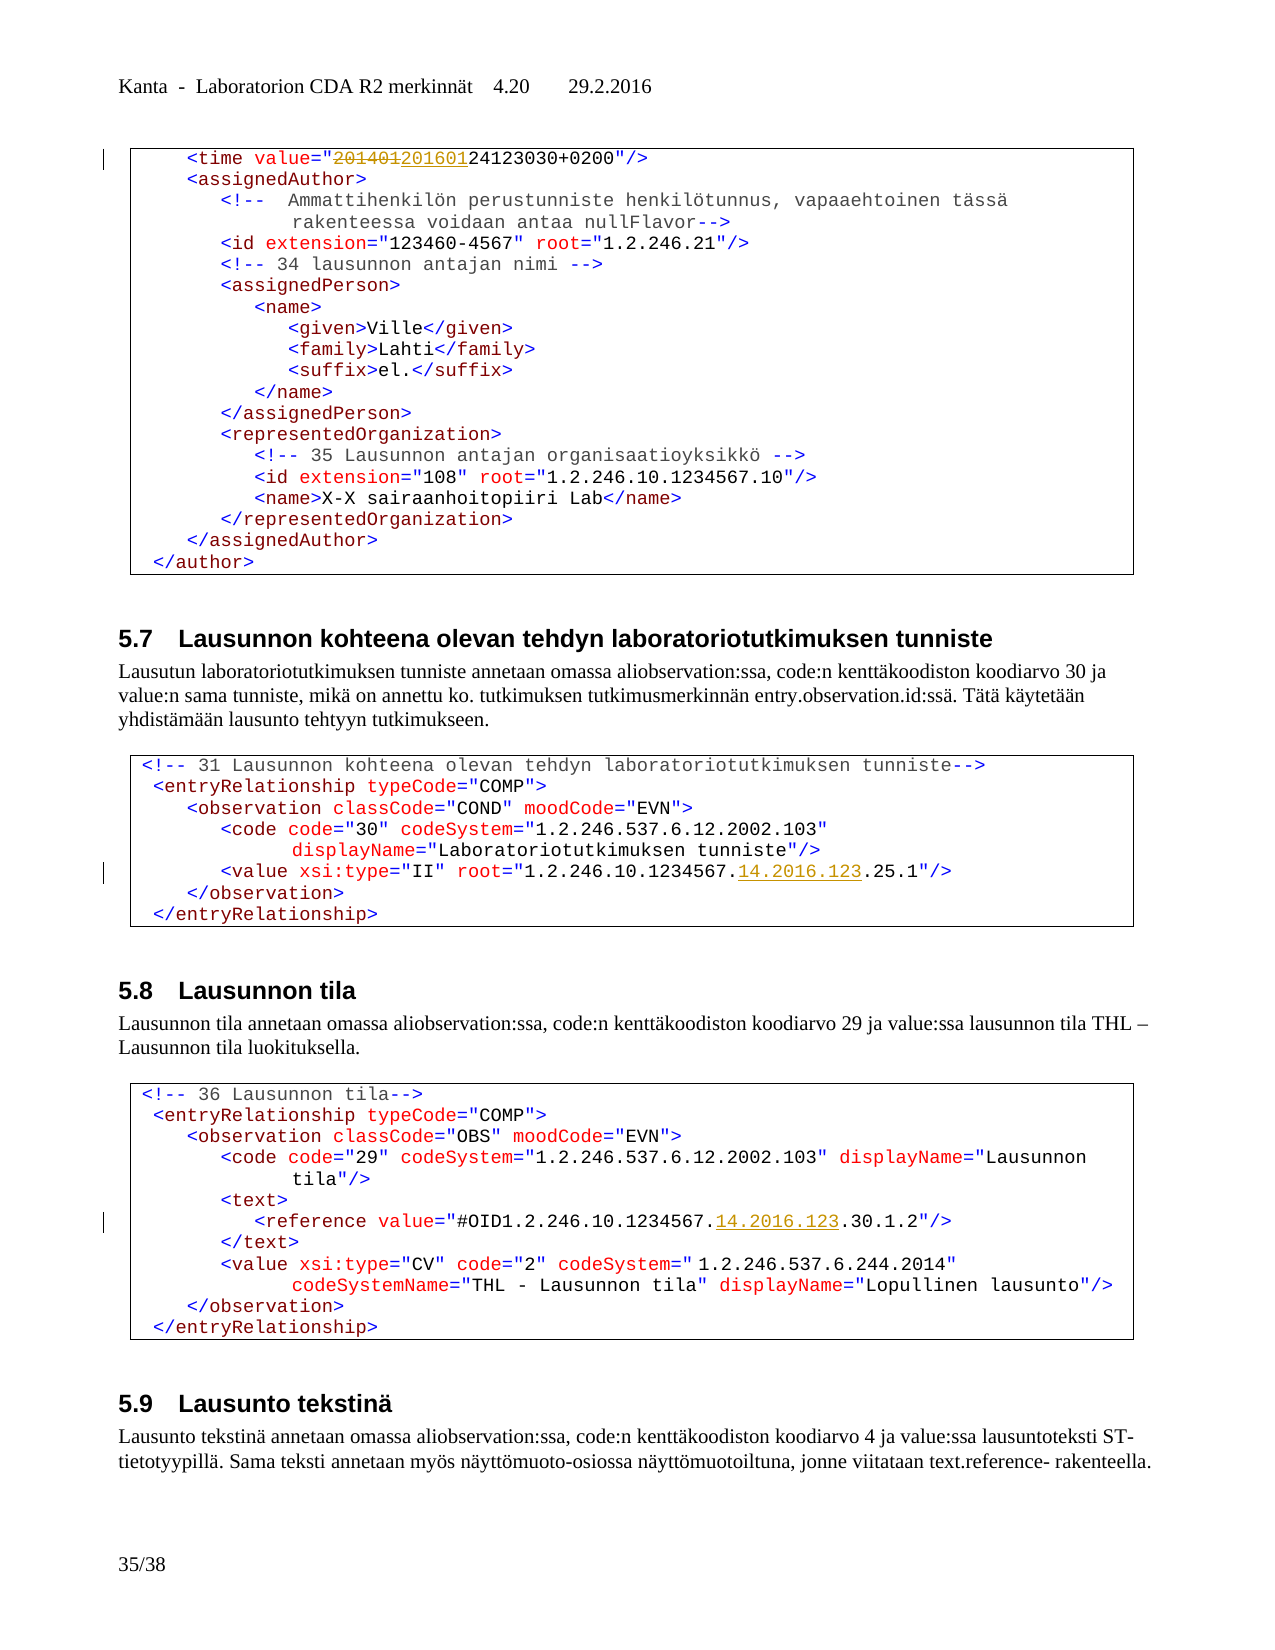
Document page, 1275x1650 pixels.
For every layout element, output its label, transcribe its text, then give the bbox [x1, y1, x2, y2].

subtitle Lausunnon tila [118, 976, 1157, 1005]
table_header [131, 149, 1133, 574]
text Lausutun laboratoriotutkimuksen tunniste annetaan omassa aliobservation:ssa, code:n kenttäkoodiston koodiarvo 30 ja value:n sama tunniste, mikä on annettu ko. tutkimuksen tutkimusmerkinnän entry.observation.id:ssä. Tätä käytetään yhdistämään lausunto tehtyyn tutkimukseen. [118, 659, 1157, 731]
table_header <!-- 36 Lausunnon tila--> <entryRelationship typeCode="COMP"> <observation classCode="OBS" moodCode="EVN"> <code code="29" codeSystem="1.2.246.537.6.12.2002.103" displayName="Lausunnon tila"/> <text> <reference value="#OID1.2.246.10.1234567..30.1.2"/> </text> <value xsi:type="CV" code="2" codeSystem=" 1.2.246.537.6.244.2014" codeSystemName="THL - Lausunnon tila" displayName="Lopullinen lausunto"/> </observation> </entryRelationship> [131, 1084, 1133, 1339]
subtitle Lausunto tekstinä [118, 1389, 1157, 1418]
text Lausunnon tila annetaan omassa aliobservation:ssa, code:n kenttäkoodiston koodiarvo 29 ja value:ssa lausunnon tila THL – Lausunnon tila luokituksella. [118, 1011, 1157, 1059]
table_header <!-- 31 Lausunnon kohteena olevan tehdyn laboratoriotutkimuksen tunniste--> <entryRelationship typeCode="COMP"> <observation classCode="COND" moodCode="EVN"> <code code="30" codeSystem="1.2.246.537.6.12.2002.103" displayName="Laboratoriotutkimuksen tunniste"/> <value xsi:type="II" root="1.2.246.10.1234567..25.1"/> </observation> </entryRelationship> [131, 756, 1133, 926]
text Lausunto tekstinä annetaan omassa aliobservation:ssa, code:n kenttäkoodiston koodiarvo 4 ja value:ssa lausuntoteksti ST-tietotyypillä. Sama teksti annetaan myös näyttömuoto-osiossa näyttömuotoiltuna, jonne viitataan text.reference- rakenteella. [118, 1424, 1157, 1473]
subtitle Lausunnon kohteena olevan tehdyn laboratoriotutkimuksen tunniste [118, 624, 1157, 652]
